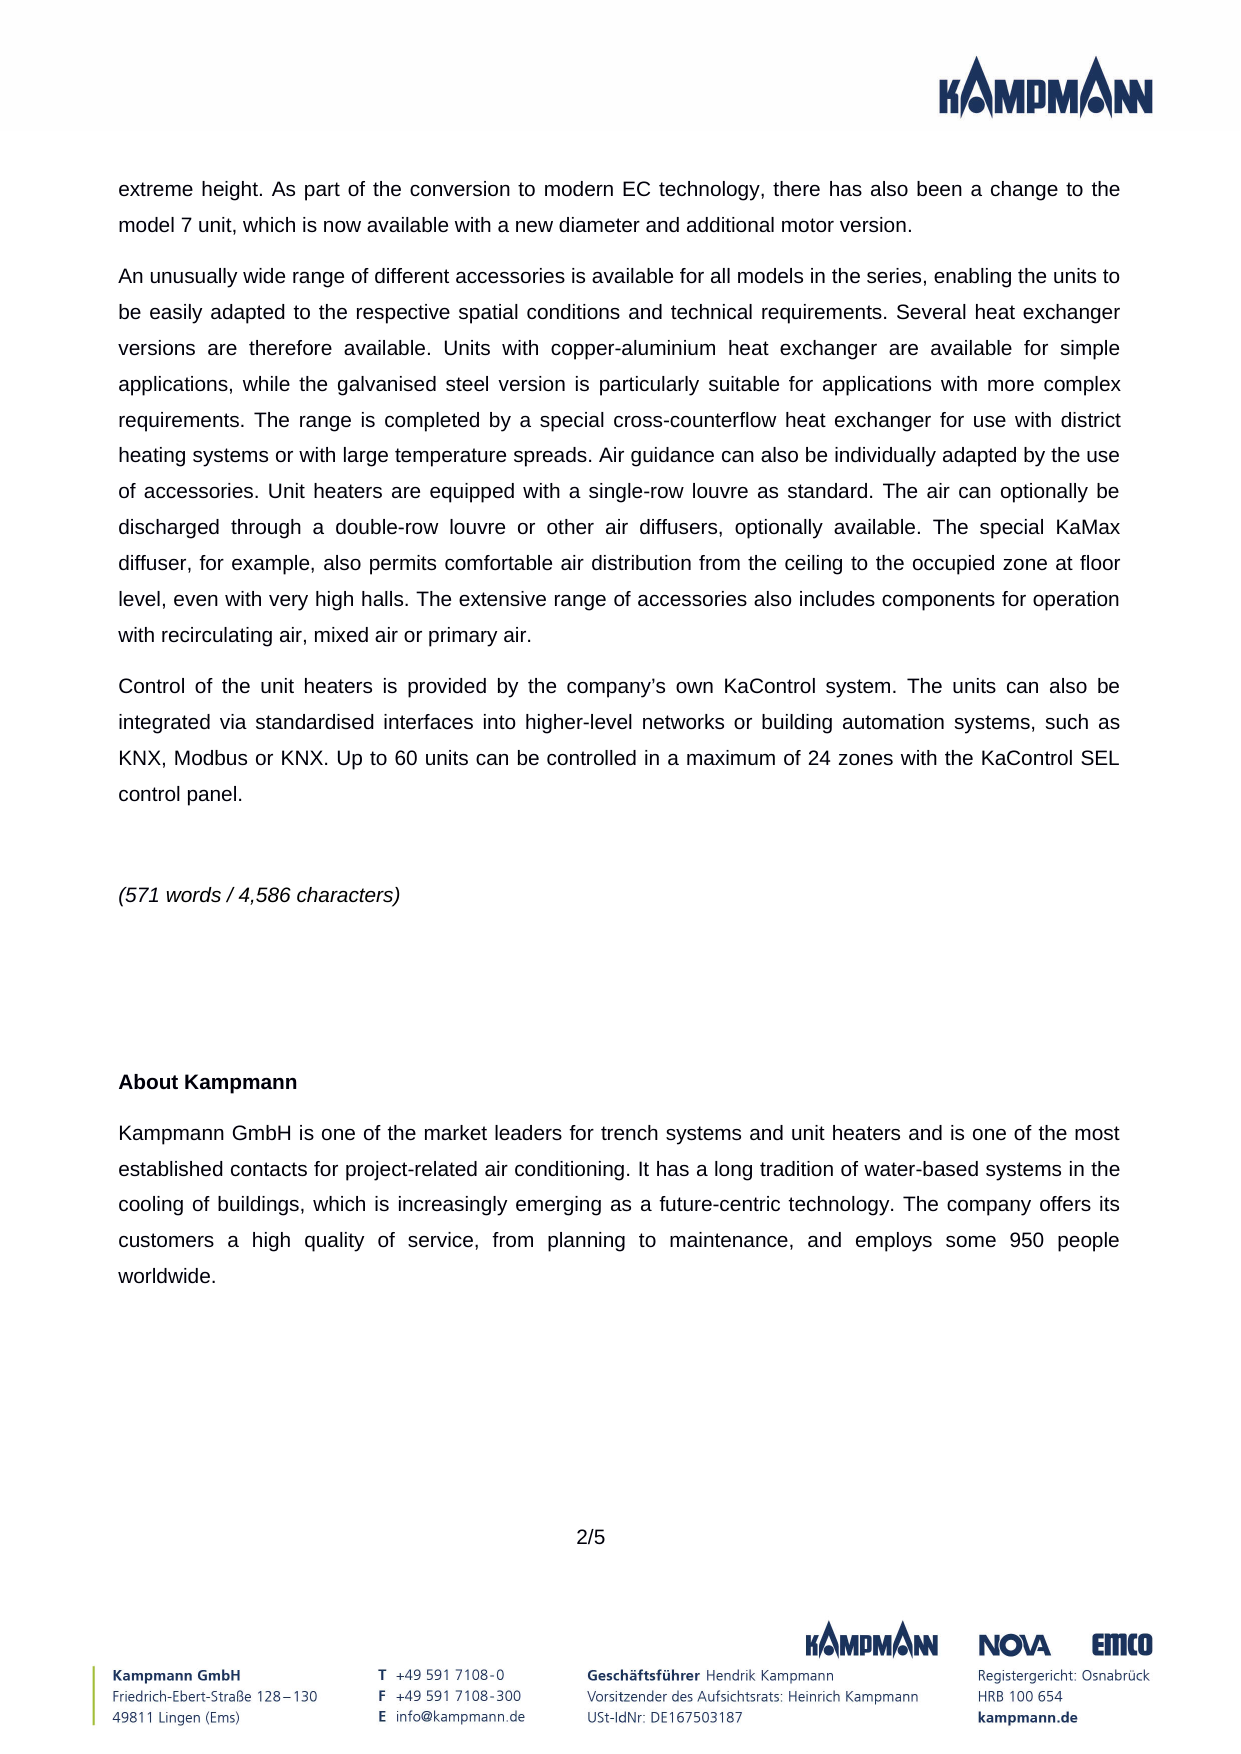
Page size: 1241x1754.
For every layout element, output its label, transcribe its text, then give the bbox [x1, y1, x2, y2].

text Control of the unit heaters is provided by the company’s own KaControl system. The units can also be integrated via standardised interfaces into higher-level networks or building automation systems, such as KNX, Modbus or KNX. Up to 60 units can be controlled in a maximum of 24 zones with the KaControl SEL control panel. [118, 673, 1122, 805]
text (571 words / 4,586 characters) [118, 882, 1122, 906]
text Kampmann GmbH is one of the market leaders for trench systems and unit heaters and is one of the most established contacts for project-related air conditioning. It has a long tradition of water-based systems in the cooling of buildings, which is increasingly emerging as a future-centric technology. The company offers its customers a high quality of service, from planning to maintenance, and employs some 950 people worldwide. [118, 1120, 1122, 1288]
picture [0, 1612, 1241, 1754]
text About Kampmann [118, 1070, 1122, 1094]
picture [0, 0, 1241, 131]
text An unusually wide range of different accessories is available for all models in the series, enabling the units to be easily adapted to the respective spatial conditions and technical requirements. Several heat exchanger versions are therefore available. Units with copper-aluminium heat exchanger are available for simple applications, while the galvanised steel version is particularly suitable for applications with more complex requirements. The range is completed by a special cross-counterflow heat exchanger for use with district heating systems or with large temperature spreads. Air guidance can also be individually adapted by the use of accessories. Unit heaters are equipped with a single-row louvre as standard. The air can optionally be discharged through a double-row louvre or other air diffusers, optionally available. The special KaMax diffuser, for example, also permits comfortable air distribution from the ceiling to the occupied zone at floor level, even with very high halls. The extensive range of accessories also includes components for operation with recirculating air, mixed air or primary air. [118, 264, 1122, 647]
